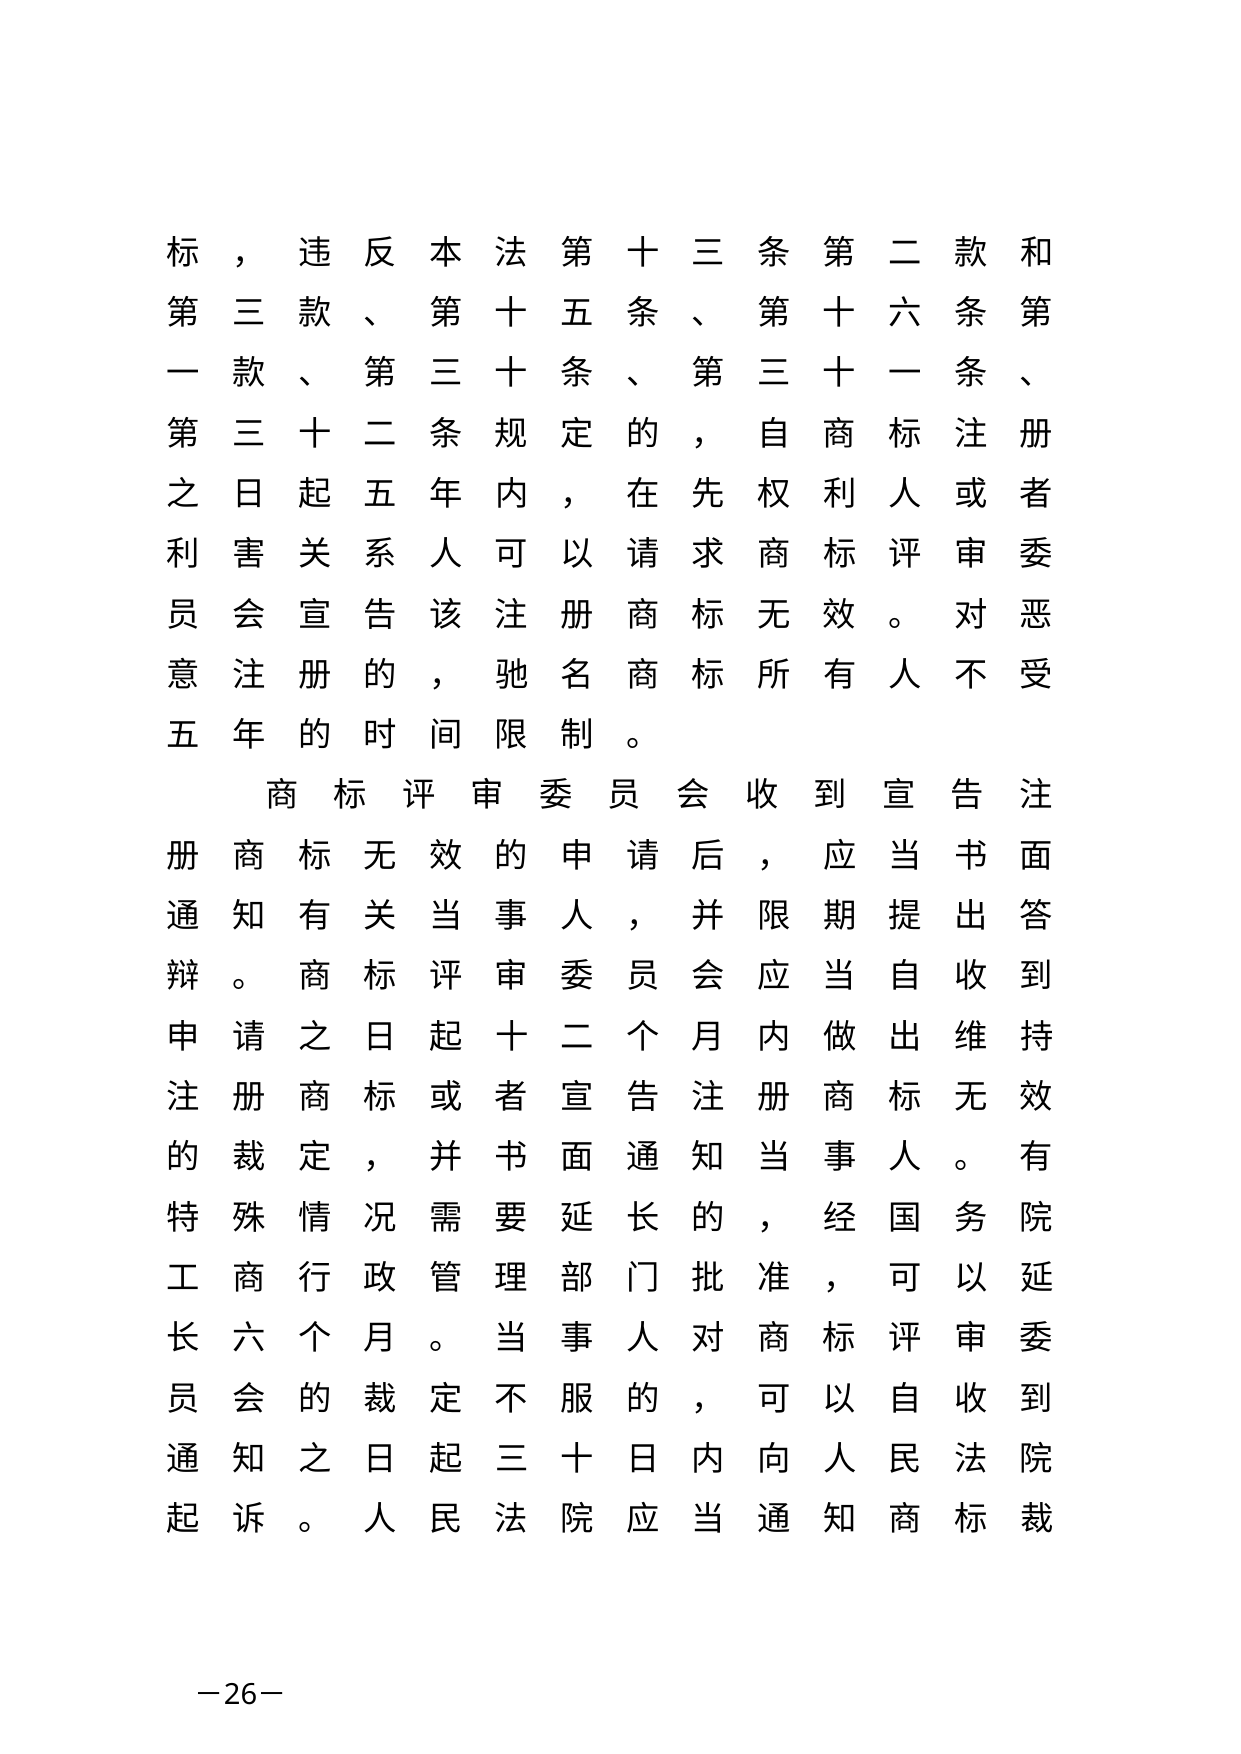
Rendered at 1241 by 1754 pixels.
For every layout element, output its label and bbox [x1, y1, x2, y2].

text [167, 219, 1085, 762]
text [167, 762, 1085, 1546]
